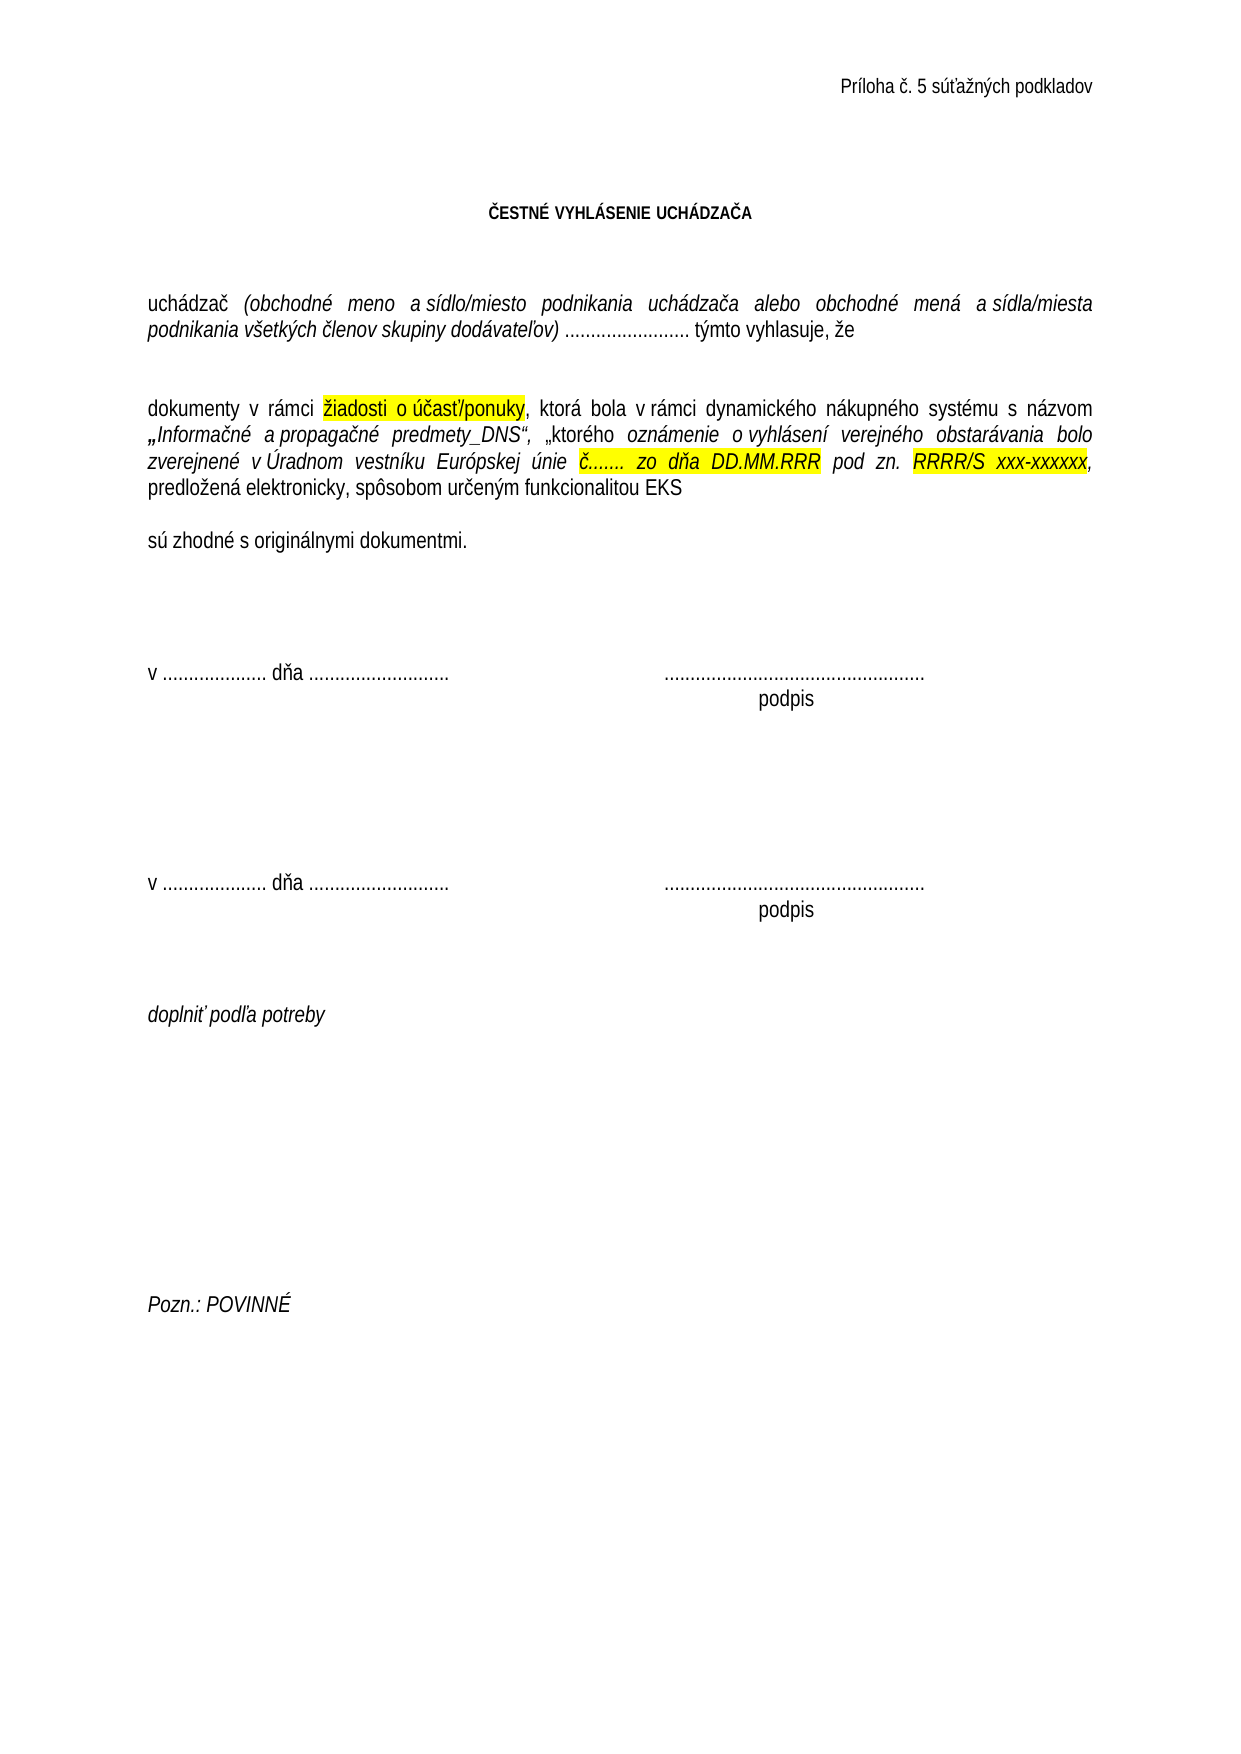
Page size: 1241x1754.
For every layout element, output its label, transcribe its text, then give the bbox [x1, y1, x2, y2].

text v .................... dňa ........................... .................................................. [148, 658, 1093, 685]
text sú zhodné s originálnymi dokumentmi. [148, 527, 1093, 553]
subtitle čestné vyhlásenie uchádzača [148, 198, 1093, 224]
text podpis [148, 896, 1093, 922]
text Pozn.: POVINNÉ [148, 1291, 1093, 1317]
text v .................... dňa ........................... .................................................. [148, 869, 1093, 896]
text dokumenty v rámci žiadosti o účasť/ponuky, ktorá bola v rámci dynamického nákupného systému s názvom „Informačné a propagačné predmety_DNS“, „ktorého oznámenie o vyhlásení verejného obstarávania bolo zverejnené v Úradnom vestníku Európskej únie č....... zo dňa DD.MM.RRR pod zn. RRRR/S xxx-xxxxxx, predložená elektronicky, spôsobom určeným funkcionalitou EKS [148, 395, 1093, 500]
text uchádzač (obchodné meno a sídlo/miesto podnikania uchádzača alebo obchodné mená a sídla/miesta podnikania všetkých členov skupiny dodávateľov) ........................ týmto vyhlasuje, že [148, 289, 1093, 342]
text podpis [148, 685, 1093, 711]
text doplniť podľa potreby [148, 1001, 1093, 1027]
